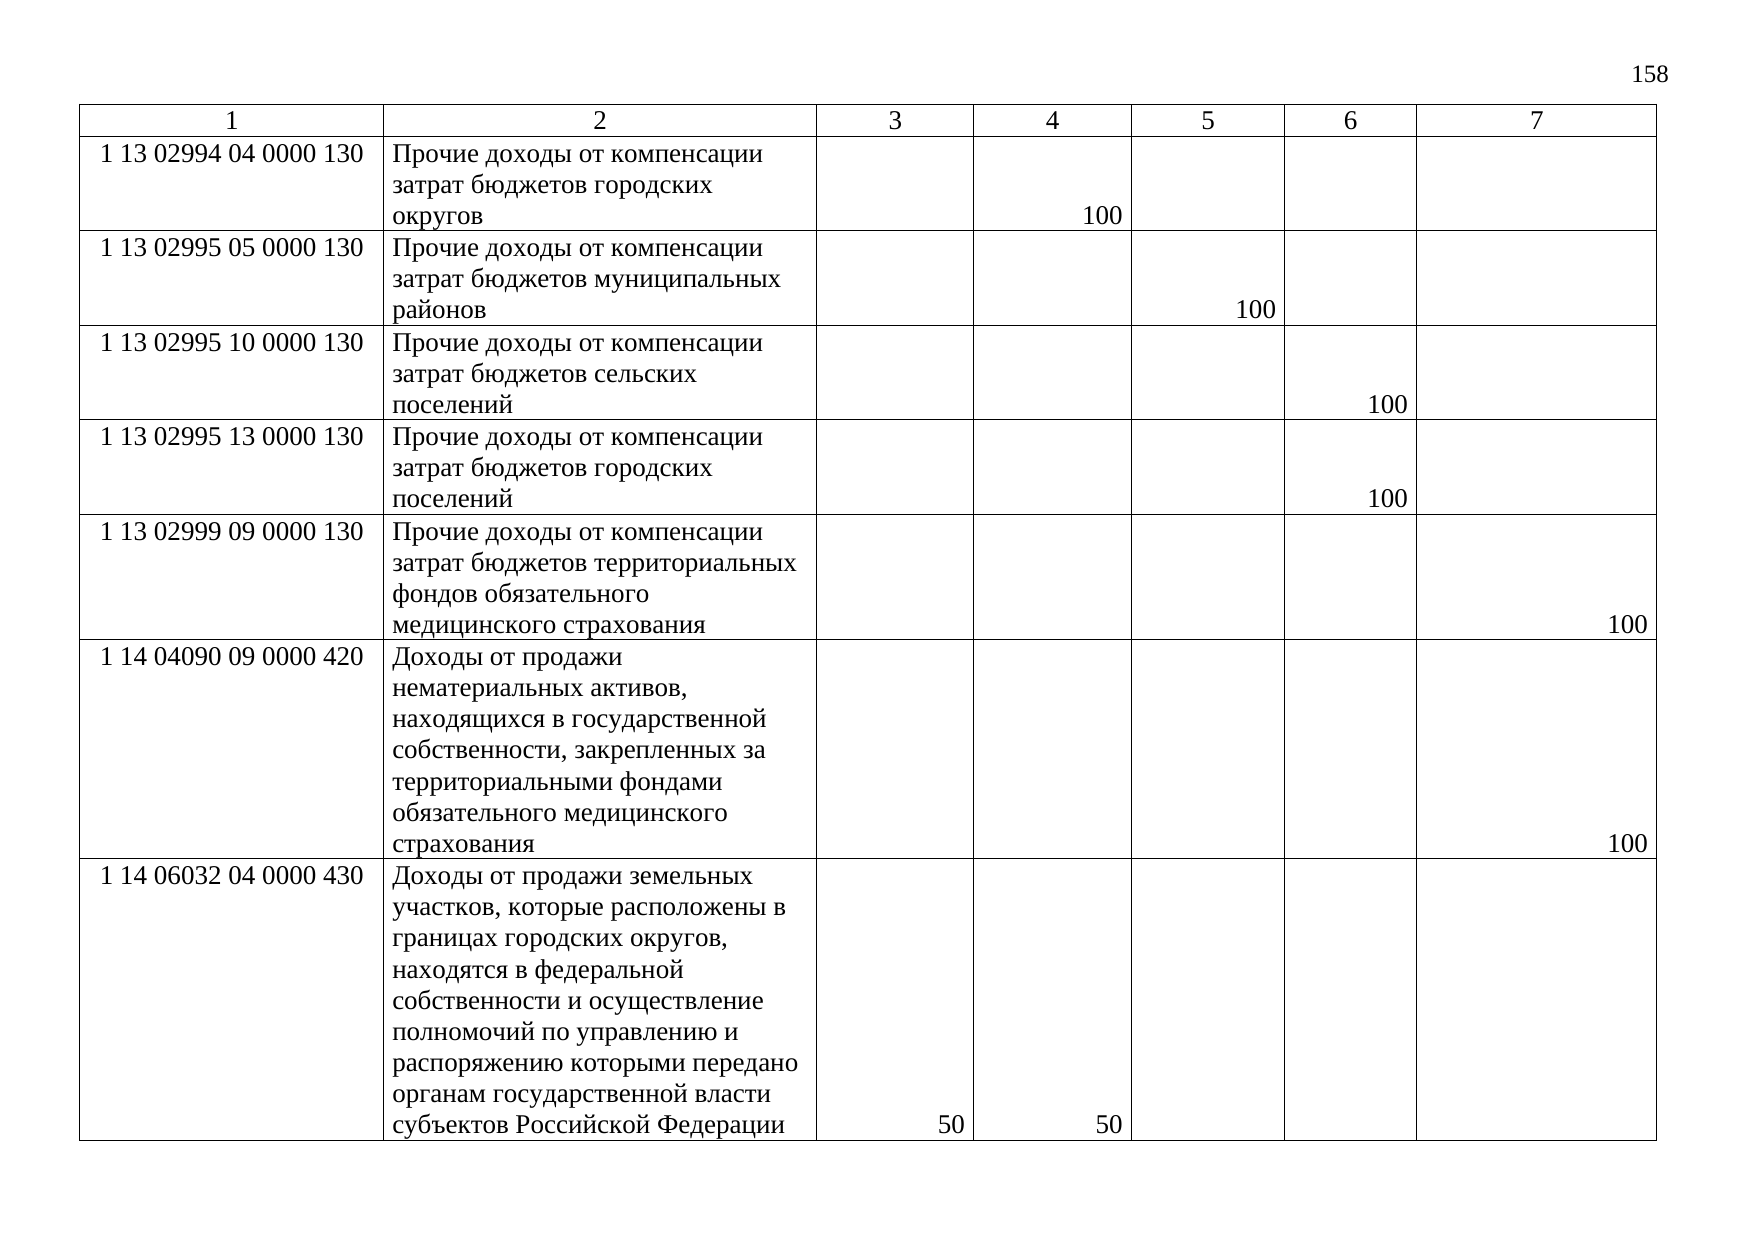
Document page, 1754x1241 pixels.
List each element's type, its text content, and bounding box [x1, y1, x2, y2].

table_cell [1132, 859, 1284, 1139]
table_header 2 [384, 105, 816, 136]
table_cell [1132, 420, 1284, 513]
table_cell [817, 231, 973, 324]
table_cell [1132, 326, 1284, 419]
table_cell [974, 326, 1131, 419]
table_cell [1132, 640, 1284, 858]
table_cell [1417, 420, 1656, 513]
table_cell [817, 420, 973, 513]
table_cell 50 [974, 859, 1131, 1139]
table_cell [974, 420, 1131, 513]
table_cell 1 14 06032 04 0000 430 [80, 859, 383, 1139]
table_cell [974, 515, 1131, 639]
table_cell [1285, 640, 1416, 858]
table_header 5 [1132, 105, 1284, 136]
table_cell 1 13 02999 09 0000 130 [80, 515, 383, 639]
table_cell [1417, 326, 1656, 419]
table_cell [1417, 859, 1656, 1139]
table_cell Прочие доходы от компенсации затрат бюджетов муниципальных районов [384, 231, 816, 324]
table_cell 50 [817, 859, 973, 1139]
table_cell 100 [1285, 326, 1416, 419]
table_cell [1417, 137, 1656, 230]
table_cell Доходы от продажи нематериальных активов, находящихся в государственной собственности, закрепленных за территориальными фондами обязательного медицинского страхования [384, 640, 816, 858]
table_cell 1 13 02995 10 0000 130 [80, 326, 383, 419]
table_cell 1 14 04090 09 0000 420 [80, 640, 383, 858]
table_cell Прочие доходы от компенсации затрат бюджетов сельских поселений [384, 326, 816, 419]
table_cell [817, 137, 973, 230]
table_cell 100 [974, 137, 1131, 230]
table_header 7 [1417, 105, 1656, 136]
table_cell [1285, 137, 1416, 230]
table_cell [817, 515, 973, 639]
table_header 6 [1285, 105, 1416, 136]
table_cell 1 13 02995 13 0000 130 [80, 420, 383, 513]
table_cell Прочие доходы от компенсации затрат бюджетов территориальных фондов обязательного медицинского страхования [384, 515, 816, 639]
table_cell [1285, 231, 1416, 324]
table_cell Прочие доходы от компенсации затрат бюджетов городских поселений [384, 420, 816, 513]
table_cell 100 [1417, 515, 1656, 639]
table_cell [974, 640, 1131, 858]
table_cell [1285, 859, 1416, 1139]
table_cell [1285, 515, 1416, 639]
table_header 3 [817, 105, 973, 136]
table_cell [817, 640, 973, 858]
table_cell Доходы от продажи земельных участков, которые расположены в границах городских округов, находятся в федеральной собственности и осуществление полномочий по управлению и распоряжению которыми передано органам государственной власти субъектов Российской Федерации [384, 859, 816, 1139]
table_cell 1 13 02994 04 0000 130 [80, 137, 383, 230]
table_cell [974, 231, 1131, 324]
table_header 4 [974, 105, 1131, 136]
table_header 1 [80, 105, 383, 136]
table_cell [1417, 231, 1656, 324]
table_cell 100 [1417, 640, 1656, 858]
table_cell 100 [1132, 231, 1284, 324]
table_cell [817, 326, 973, 419]
table_cell 100 [1285, 420, 1416, 513]
table_cell [1132, 515, 1284, 639]
table_cell 1 13 02995 05 0000 130 [80, 231, 383, 324]
table_cell [1132, 137, 1284, 230]
table_cell Прочие доходы от компенсации затрат бюджетов городских округов [384, 137, 816, 230]
